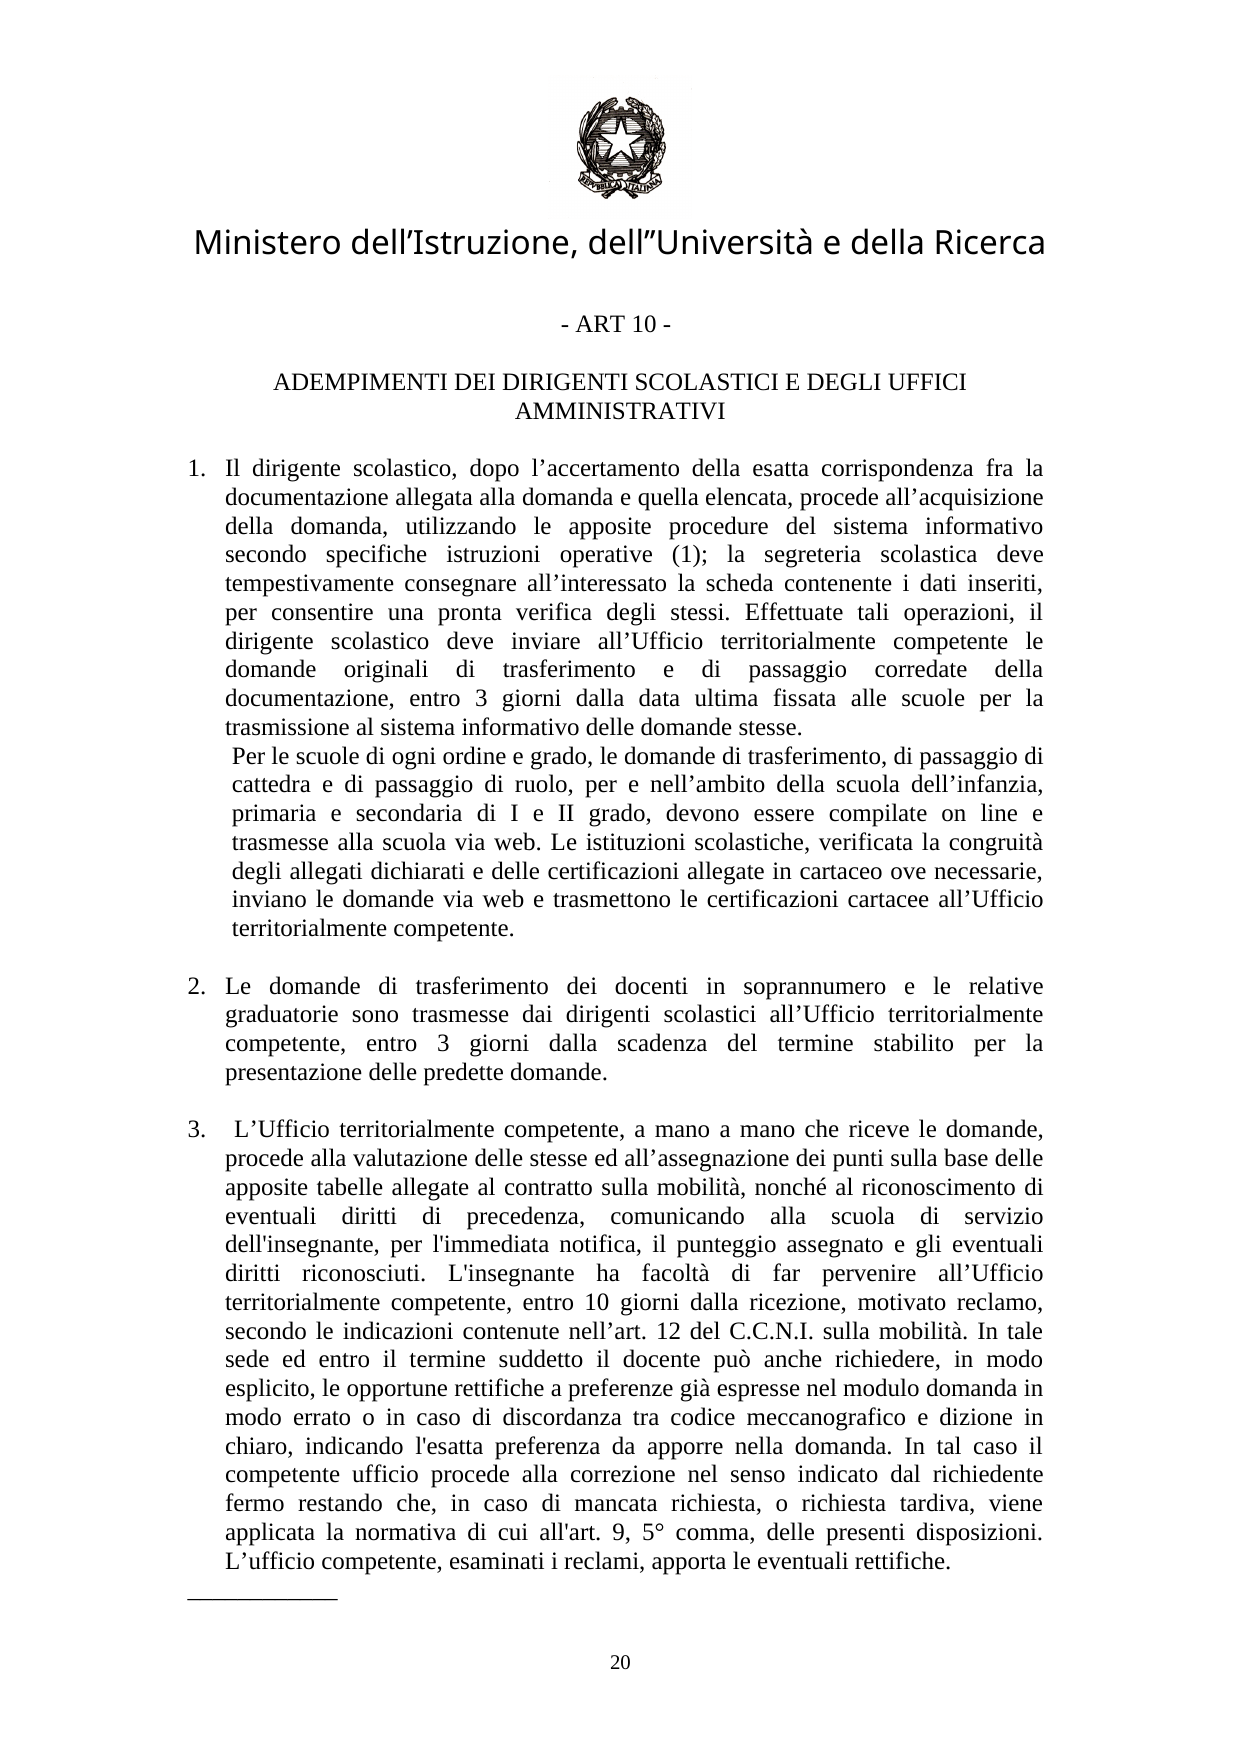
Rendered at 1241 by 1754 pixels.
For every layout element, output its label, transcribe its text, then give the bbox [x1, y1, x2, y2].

text - ART 10 - [187, 309, 1044, 338]
list Il dirigente scolastico, dopo l’accertamento della esatta corrispondenza fra la documentazione allegata alla domanda e quella elencata, procede all’acquisizione della domanda, utilizzando le apposite procedure del sistema informativo secondo specifiche istruzioni operative (1); la segreteria scolastica deve tempestivamente consegnare all’interessato la scheda contenente i dati inseriti, per consentire una pronta verifica degli stessi. Effettuate tali operazioni, il dirigente scolastico deve inviare all’Ufficio territorialmente competente le domande originali di trasferimento e di passaggio corredate della documentazione, entro 3 giorni dalla data ultima fissata alle scuole per la trasmissione al sistema informativo delle domande stesse. [187, 453, 1044, 741]
list L’Ufficio territorialmente competente, a mano a mano che riceve le domande, procede alla valutazione delle stesse ed all’assegnazione dei punti sulla base delle apposite tabelle allegate al contratto sulla mobilità, nonché al riconoscimento di eventuali diritti di precedenza, comunicando alla scuola di servizio dell'insegnante, per l'immediata notifica, il punteggio assegnato e gli eventuali diritti riconosciuti. L'insegnante ha facoltà di far pervenire all’Ufficio territorialmente competente, entro 10 giorni dalla ricezione, motivato reclamo, secondo le indicazioni contenute nell’art. 12 del C.C.N.I. sulla mobilità. In tale sede ed entro il termine suddetto il docente può anche richiedere, in modo esplicito, le opportune rettifiche a preferenze già espresse nel modulo domanda in modo errato o in caso di discordanza tra codice meccanografico e dizione in chiaro, indicando l'esatta preferenza da apporre nella domanda. In tal caso il competente ufficio procede alla correzione nel senso indicato dal richiedente fermo restando che, in caso di mancata richiesta, o richiesta tardiva, viene applicata la normativa di cui all'art. 9, 5° comma, delle presenti disposizioni. L’ufficio competente, esaminati i reclami, apporta le eventuali rettifiche. [187, 1114, 1044, 1574]
subtitle AMMINISTRATIVI [187, 396, 1053, 424]
subtitle ADEMPIMENTI DEI DIRIGENTI SCOLASTICI E DEGLI UFFICI [187, 367, 1053, 396]
text Per le scuole di ogni ordine e grado, le domande di trasferimento, di passaggio di cattedra e di passaggio di ruolo, per e nell’ambito della scuola dell’infanzia, primaria e secondaria di I e II grado, devono essere compilate on line e trasmesse alla scuola via web. Le istituzioni scolastiche, verificata la congruità degli allegati dichiarati e delle certificazioni allegate in cartaceo ove necessarie, inviano le domande via web e trasmettono le certificazioni cartacee all’Ufficio territorialmente competente. [232, 741, 1044, 942]
text ____________ [187, 1574, 1044, 1603]
picture [548, 75, 692, 219]
list Le domande di trasferimento dei docenti in soprannumero e le relative graduatorie sono trasmesse dai dirigenti scolastici all’Ufficio territorialmente competente, entro 3 giorni dalla scadenza del termine stabilito per la presentazione delle predette domande. [187, 971, 1044, 1086]
